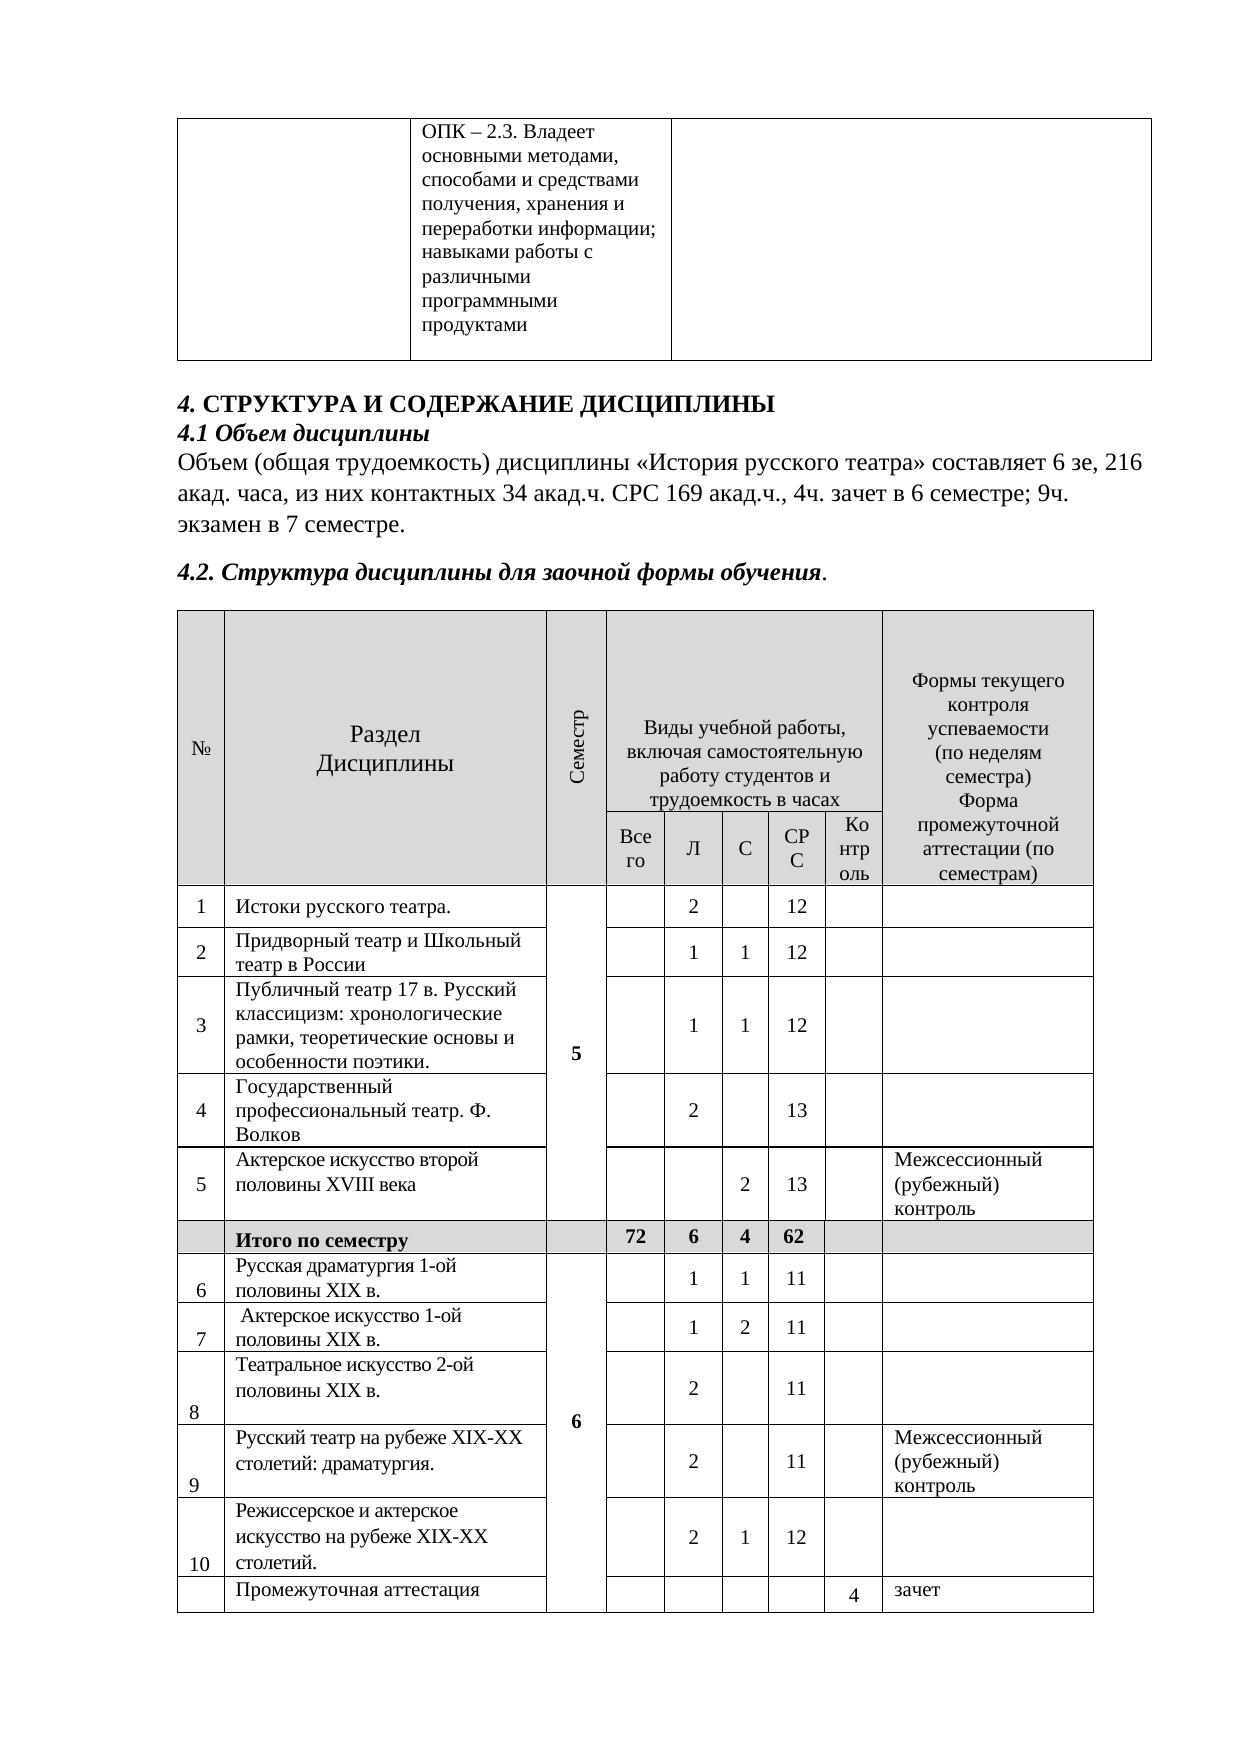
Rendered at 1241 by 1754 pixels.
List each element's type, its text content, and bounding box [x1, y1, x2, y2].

table_cell 1 [665, 1254, 722, 1302]
table_cell Промежуточная аттестация [225, 1577, 546, 1612]
table_cell [825, 1352, 882, 1424]
table_cell 4 [825, 1577, 882, 1612]
table_cell [665, 1148, 722, 1219]
table_cell [607, 928, 664, 976]
table_cell [607, 1498, 664, 1576]
table_cell Русский театр на рубеже XIX-XХ столетий: драматургия. [225, 1425, 546, 1497]
table_cell [178, 1221, 224, 1252]
table_cell 11 [769, 1303, 824, 1351]
table_cell [607, 1074, 664, 1146]
table_cell 1 [723, 977, 768, 1073]
table_cell 6 [665, 1221, 722, 1252]
table_cell 2 [178, 928, 224, 976]
table_cell [607, 1352, 664, 1424]
text 4.2. Структура дисциплины для заочной формы обучения. [177, 557, 1152, 586]
table_cell 10 [178, 1498, 224, 1576]
table_cell 13 [769, 1148, 825, 1219]
table_header Семестр [547, 611, 606, 884]
table_cell Всего [607, 812, 664, 884]
table_cell [607, 1577, 664, 1612]
text 4.1 Объем дисциплины [177, 418, 1152, 447]
table_cell Режиссерское и актерское искусство на рубеже XIX-XХ столетий. [225, 1498, 546, 1576]
table_cell 4 [723, 1221, 768, 1252]
table_cell 2 [665, 1425, 722, 1497]
table_cell [607, 1148, 664, 1219]
table_cell зачет [883, 1577, 1093, 1612]
table_cell [826, 1148, 882, 1219]
table_cell 7 [178, 1303, 224, 1351]
table_cell [723, 1074, 768, 1146]
table_cell 12 [769, 928, 825, 976]
table_cell [883, 977, 1093, 1073]
table_cell СРС [769, 812, 825, 884]
text Объем (общая трудоемкость) дисциплины «История русского театра» составляет 6 зе, 216 акад. часа, из них контактных 34 акад.ч. СРС 169 акад.ч., 4ч. зачет в 6 семестре; 9ч. экзамен в 7 семестре. [177, 447, 1152, 538]
table_cell [883, 886, 1093, 927]
table_cell [883, 1221, 1093, 1252]
table_cell 3 [178, 977, 224, 1073]
table_cell 5 [178, 1148, 224, 1219]
table_cell 2 [723, 1303, 768, 1351]
table_cell Придворный театр и Школьный театр в России [225, 928, 546, 976]
table_cell [825, 1254, 882, 1302]
table_cell [769, 1577, 824, 1612]
table_cell 11 [769, 1425, 824, 1497]
table_cell 62 [769, 1221, 824, 1252]
table_header Раздел Дисциплины [225, 611, 546, 884]
table_cell 12 [769, 977, 825, 1073]
table_cell 8 [178, 1352, 224, 1424]
table_cell [607, 977, 664, 1073]
table_cell Публичный театр 17 в. Русский классицизм: хронологические рамки, теоретические основы и особенности поэтики. [225, 977, 546, 1073]
table_cell [547, 1221, 606, 1252]
table_cell 1 [723, 928, 768, 976]
table_cell [883, 1254, 1093, 1302]
table_cell 2 [665, 1352, 722, 1424]
table_cell 2 [665, 1498, 722, 1576]
table_cell [883, 1074, 1093, 1146]
table_cell [607, 886, 664, 927]
table_cell Актерское искусство второй половины XVIII века [225, 1148, 546, 1219]
table_cell Межсессионный (рубежный) контроль [883, 1425, 1093, 1497]
table_cell [825, 1425, 882, 1497]
table_cell [826, 1074, 882, 1146]
table_cell [883, 1352, 1093, 1424]
table_header Виды учебной работы, включая самостоятельную работу студентов и трудоемкость в часах [607, 611, 882, 811]
table_cell [607, 1425, 664, 1497]
table_cell 12 [769, 886, 825, 927]
table_cell Итого по семестру [225, 1221, 546, 1252]
text 4. СТРУКТУРА И СОДЕРЖАНИЕ ДИСЦИПЛИНЫ [177, 389, 1152, 418]
table_cell 1 [723, 1254, 768, 1302]
table_cell [723, 1425, 768, 1497]
table_cell 1 [665, 928, 722, 976]
table_cell 6 [547, 1254, 606, 1612]
table_cell [665, 1577, 722, 1612]
table_cell 9 [178, 1425, 224, 1497]
table_cell 11 [769, 1352, 824, 1424]
table_cell 72 [607, 1221, 664, 1252]
table_cell 12 [769, 1498, 824, 1576]
table_header № [178, 611, 224, 884]
table_cell 13 [769, 1074, 825, 1146]
table_cell [826, 928, 882, 976]
table_cell Л [665, 812, 722, 884]
table_cell [883, 1303, 1093, 1351]
table_cell 1 [723, 1498, 768, 1576]
table_cell [723, 1577, 768, 1612]
table_cell 2 [665, 1074, 722, 1146]
table_cell [826, 977, 882, 1073]
table_cell Истоки русского театра. [225, 886, 546, 927]
table_cell [607, 1303, 664, 1351]
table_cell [672, 119, 1151, 360]
table_cell Межсессионный (рубежный) контроль [883, 1148, 1093, 1219]
table_cell 2 [665, 886, 722, 927]
table_cell [723, 1352, 768, 1424]
table_cell 11 [769, 1254, 824, 1302]
table_cell 5 [547, 886, 606, 1219]
table_cell [883, 1498, 1093, 1576]
table_header Формы текущего контроля успеваемости (по неделям семестра) Форма промежуточной аттестации (по семестрам) [883, 611, 1093, 884]
table_cell Актерское искусство 1-ой половины XIX в. [225, 1303, 546, 1351]
table_cell [825, 1498, 882, 1576]
table_cell Контроль [826, 812, 882, 884]
table_cell Театральное искусство 2-ой половины XIX в. [225, 1352, 546, 1424]
table_cell [607, 1254, 664, 1302]
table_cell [178, 119, 410, 360]
table_cell [178, 1577, 224, 1612]
table_cell 4 [178, 1074, 224, 1146]
table_cell 1 [178, 886, 224, 927]
table_cell [825, 1303, 882, 1351]
table_cell [825, 1221, 882, 1252]
table_cell 1 [665, 977, 722, 1073]
table_cell Русская драматургия 1-ой половины XIX в. [225, 1254, 546, 1302]
table_cell Государственный профессиональный театр. Ф. Волков [225, 1074, 546, 1146]
table_cell 1 [665, 1303, 722, 1351]
table_cell [723, 886, 768, 927]
table_cell С [723, 812, 768, 884]
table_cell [411, 119, 671, 360]
table_cell 6 [178, 1254, 224, 1302]
table_cell [883, 928, 1093, 976]
table_cell [826, 886, 882, 927]
table_cell 2 [723, 1148, 768, 1219]
